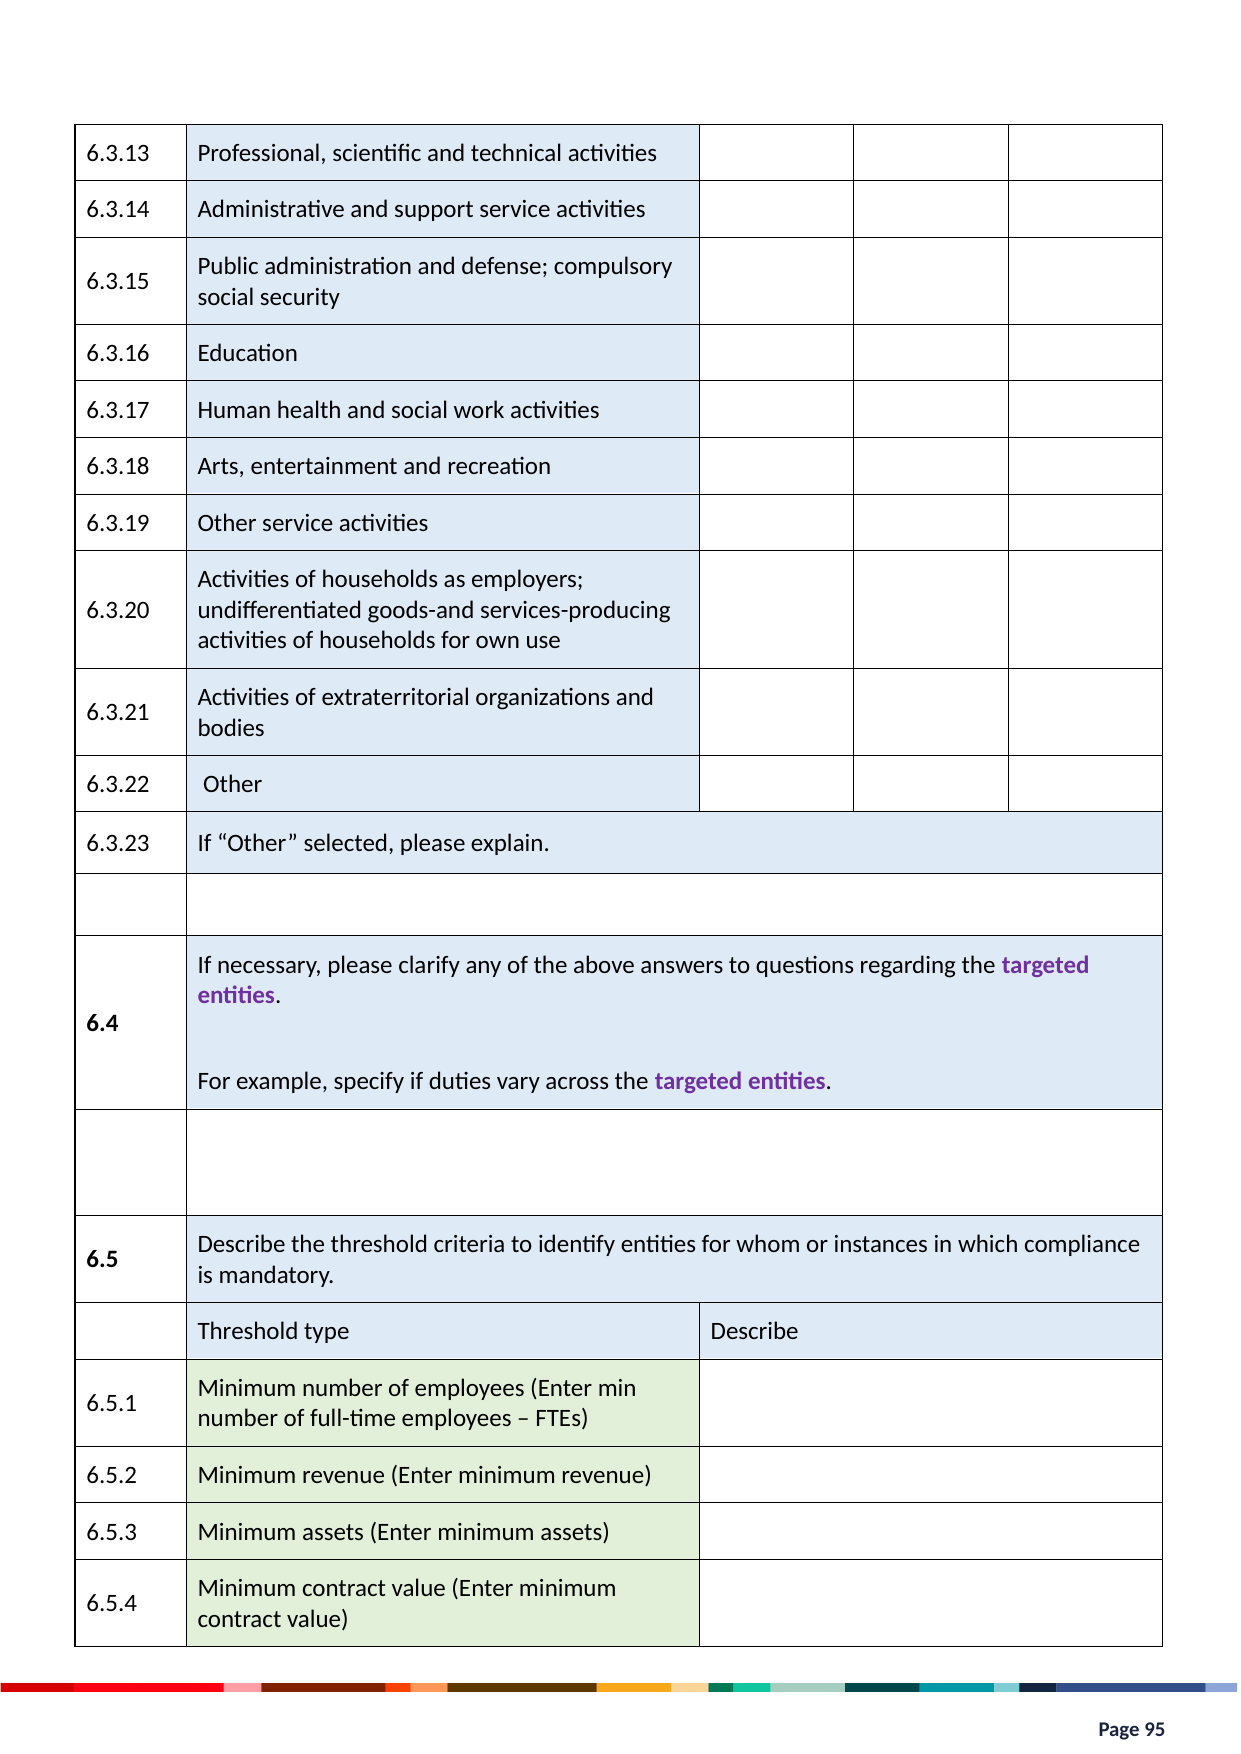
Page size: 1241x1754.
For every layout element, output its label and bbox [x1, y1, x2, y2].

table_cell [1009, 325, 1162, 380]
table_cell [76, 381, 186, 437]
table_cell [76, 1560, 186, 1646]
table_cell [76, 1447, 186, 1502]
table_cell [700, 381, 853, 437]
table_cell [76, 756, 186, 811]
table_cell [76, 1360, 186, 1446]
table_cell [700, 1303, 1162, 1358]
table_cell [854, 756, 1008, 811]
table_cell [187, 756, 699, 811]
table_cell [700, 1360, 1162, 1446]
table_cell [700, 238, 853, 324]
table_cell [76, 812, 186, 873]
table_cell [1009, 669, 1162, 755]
picture [0, 1683, 1236, 1692]
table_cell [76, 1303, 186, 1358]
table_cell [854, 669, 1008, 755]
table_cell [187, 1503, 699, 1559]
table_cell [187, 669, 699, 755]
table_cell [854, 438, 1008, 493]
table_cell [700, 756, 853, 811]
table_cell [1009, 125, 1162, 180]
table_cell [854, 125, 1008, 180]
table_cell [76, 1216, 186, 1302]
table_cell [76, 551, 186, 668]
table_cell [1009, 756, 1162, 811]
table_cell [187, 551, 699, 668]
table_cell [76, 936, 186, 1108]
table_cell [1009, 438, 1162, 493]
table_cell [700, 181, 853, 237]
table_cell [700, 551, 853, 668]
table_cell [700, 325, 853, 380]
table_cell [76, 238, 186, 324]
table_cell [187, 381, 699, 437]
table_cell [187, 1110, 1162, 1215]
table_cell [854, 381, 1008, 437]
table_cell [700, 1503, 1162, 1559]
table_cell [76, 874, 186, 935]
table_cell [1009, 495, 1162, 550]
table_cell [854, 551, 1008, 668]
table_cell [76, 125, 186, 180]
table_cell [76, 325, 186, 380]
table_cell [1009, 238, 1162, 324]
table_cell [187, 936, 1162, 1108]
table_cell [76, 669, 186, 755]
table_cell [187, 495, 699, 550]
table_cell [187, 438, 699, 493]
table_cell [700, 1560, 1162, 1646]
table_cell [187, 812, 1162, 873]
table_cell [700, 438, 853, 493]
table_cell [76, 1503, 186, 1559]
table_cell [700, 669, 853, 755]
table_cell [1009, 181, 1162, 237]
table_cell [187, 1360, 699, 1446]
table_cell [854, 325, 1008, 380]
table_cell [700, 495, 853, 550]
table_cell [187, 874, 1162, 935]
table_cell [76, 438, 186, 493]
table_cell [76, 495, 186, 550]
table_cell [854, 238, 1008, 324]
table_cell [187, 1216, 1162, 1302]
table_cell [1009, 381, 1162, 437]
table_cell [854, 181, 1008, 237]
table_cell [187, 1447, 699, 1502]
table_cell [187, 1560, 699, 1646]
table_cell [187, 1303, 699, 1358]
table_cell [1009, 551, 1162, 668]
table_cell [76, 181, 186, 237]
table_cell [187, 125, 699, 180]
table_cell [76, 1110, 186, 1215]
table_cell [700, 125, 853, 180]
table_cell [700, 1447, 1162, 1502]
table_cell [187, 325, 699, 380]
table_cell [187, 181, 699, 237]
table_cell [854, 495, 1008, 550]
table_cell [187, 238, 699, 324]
